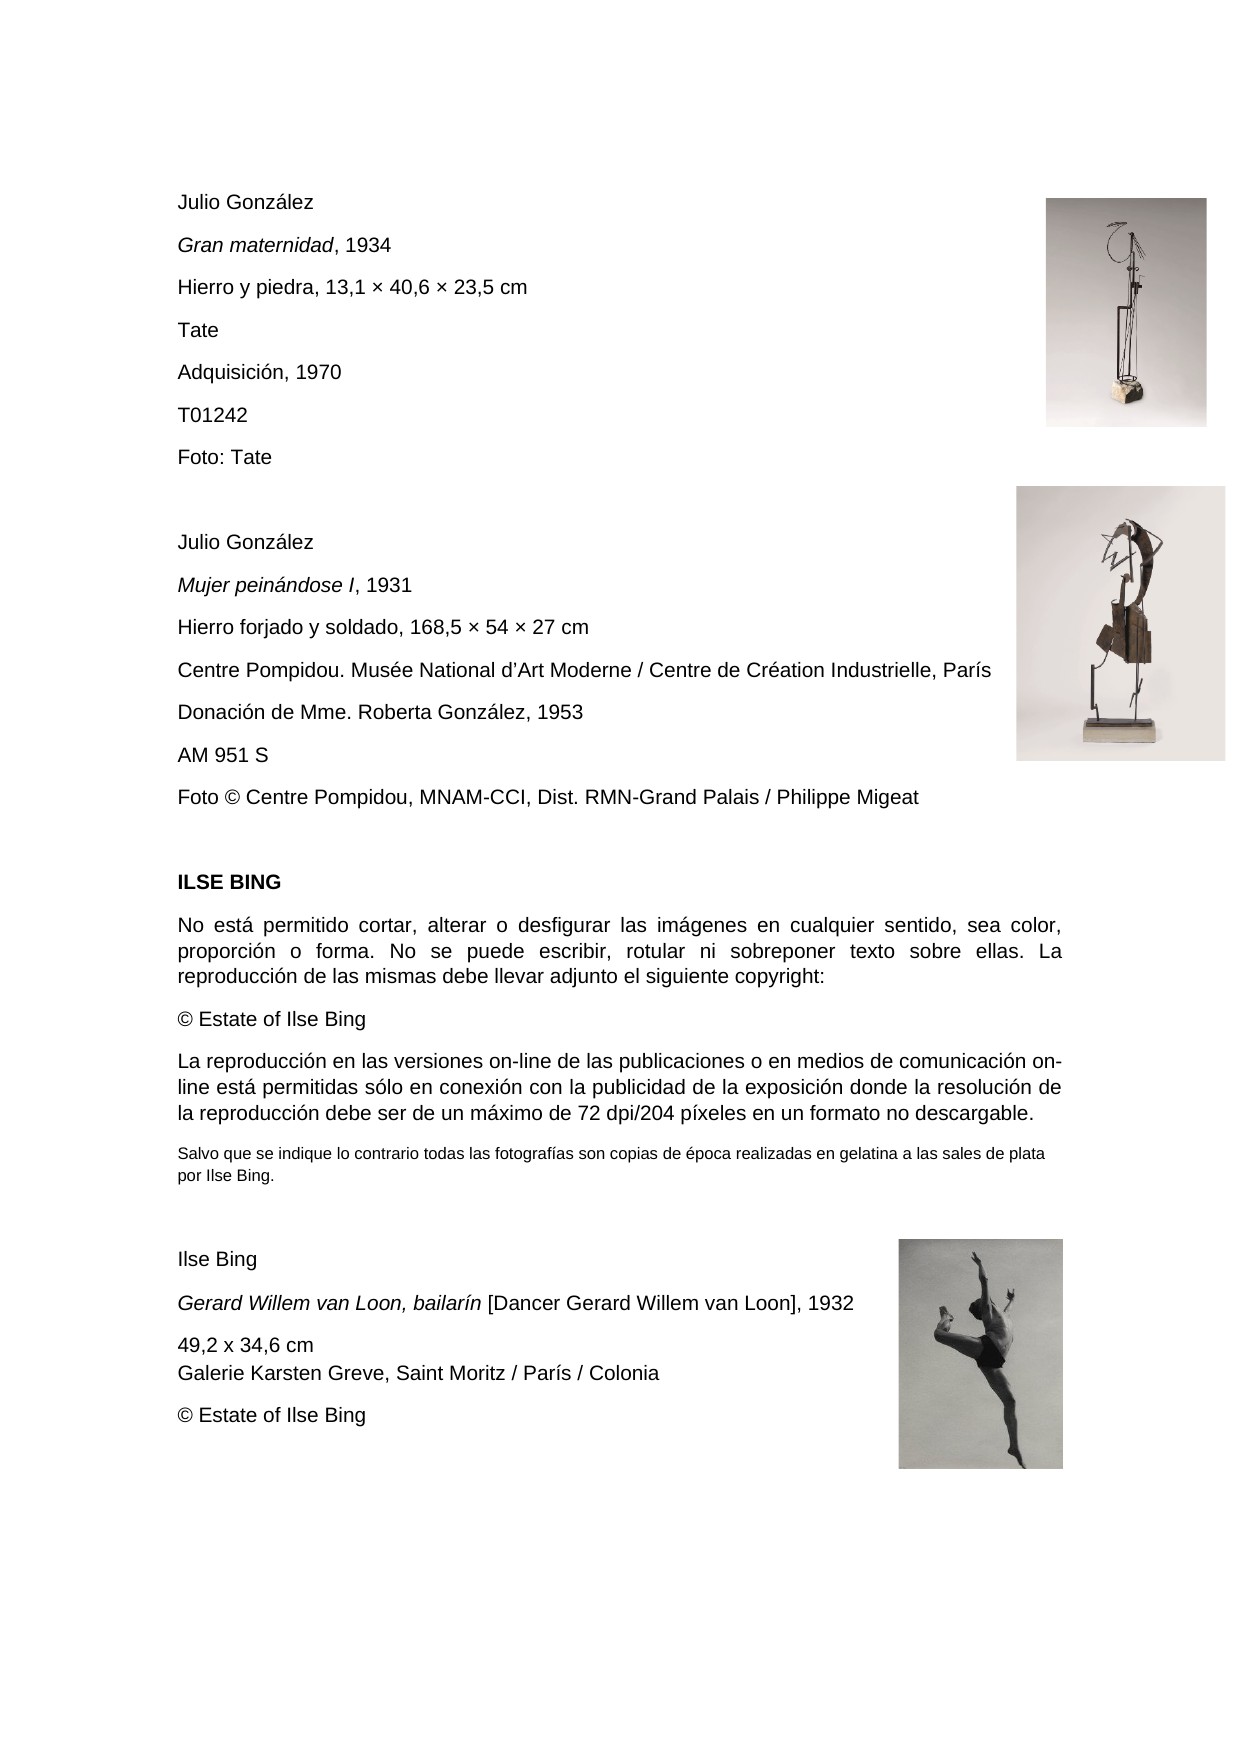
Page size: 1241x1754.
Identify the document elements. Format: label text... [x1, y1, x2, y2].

text ILSE BING [177, 870, 1063, 894]
text Julio González [177, 190, 1063, 214]
text La reproducción en las versiones on-line de las publicaciones o en medios de comunicación on-line está permitidas sólo en conexión con la publicidad de la exposición donde la resolución de la reproducción debe ser de un máximo de 72 dpi/204 píxeles en un formato no descargable. [177, 1049, 1063, 1125]
text T01242 [177, 403, 1045, 427]
text © Estate of Ilse Bing [177, 1007, 1063, 1031]
text © Estate of Ilse Bing [177, 1403, 898, 1427]
text Galerie Karsten Greve, Saint Moritz / París / Colonia [177, 1361, 898, 1385]
text Foto © Centre Pompidou, MNAM-CCI, Dist. RMN-Grand Palais / Philippe Migeat [177, 785, 1063, 809]
text Gerard Willem van Loon, bailarín [Dancer Gerard Willem van Loon], 1932 [177, 1291, 898, 1315]
text Centre Pompidou. Musée National d’Art Moderne / Centre de Création Industrielle, París [177, 658, 1016, 682]
text Foto: Tate [177, 445, 1063, 469]
text AM 951 S [177, 743, 1063, 767]
text Hierro forjado y soldado, 168,5 × 54 × 27 cm [177, 615, 1016, 639]
text Gran maternidad, 1934 [177, 233, 1045, 257]
text Julio González [177, 530, 1016, 554]
text Tate [177, 318, 1045, 342]
picture [1016, 486, 1226, 761]
picture [1045, 198, 1207, 427]
text No está permitido cortar, alterar o desfigurar las imágenes en cualquier sentido, sea color, proporción o forma. No se puede escribir, rotular ni sobreponer texto sobre ellas. La reproducción de las mismas debe llevar adjunto el siguiente copyright: [177, 913, 1063, 988]
text Donación de Mme. Roberta González, 1953 [177, 700, 1016, 724]
picture [898, 1239, 1063, 1469]
text Mujer peinándose I, 1931 [177, 573, 1016, 597]
text Salvo que se indique lo contrario todas las fotografías son copias de época realizadas en gelatina a las sales de plata por Ilse Bing. [177, 1143, 1063, 1184]
text Ilse Bing [177, 1247, 898, 1271]
text 49,2 x 34,6 cm [177, 1333, 898, 1357]
text Hierro y piedra, 13,1 × 40,6 × 23,5 cm [177, 275, 1045, 299]
text Adquisición, 1970 [177, 360, 1045, 384]
